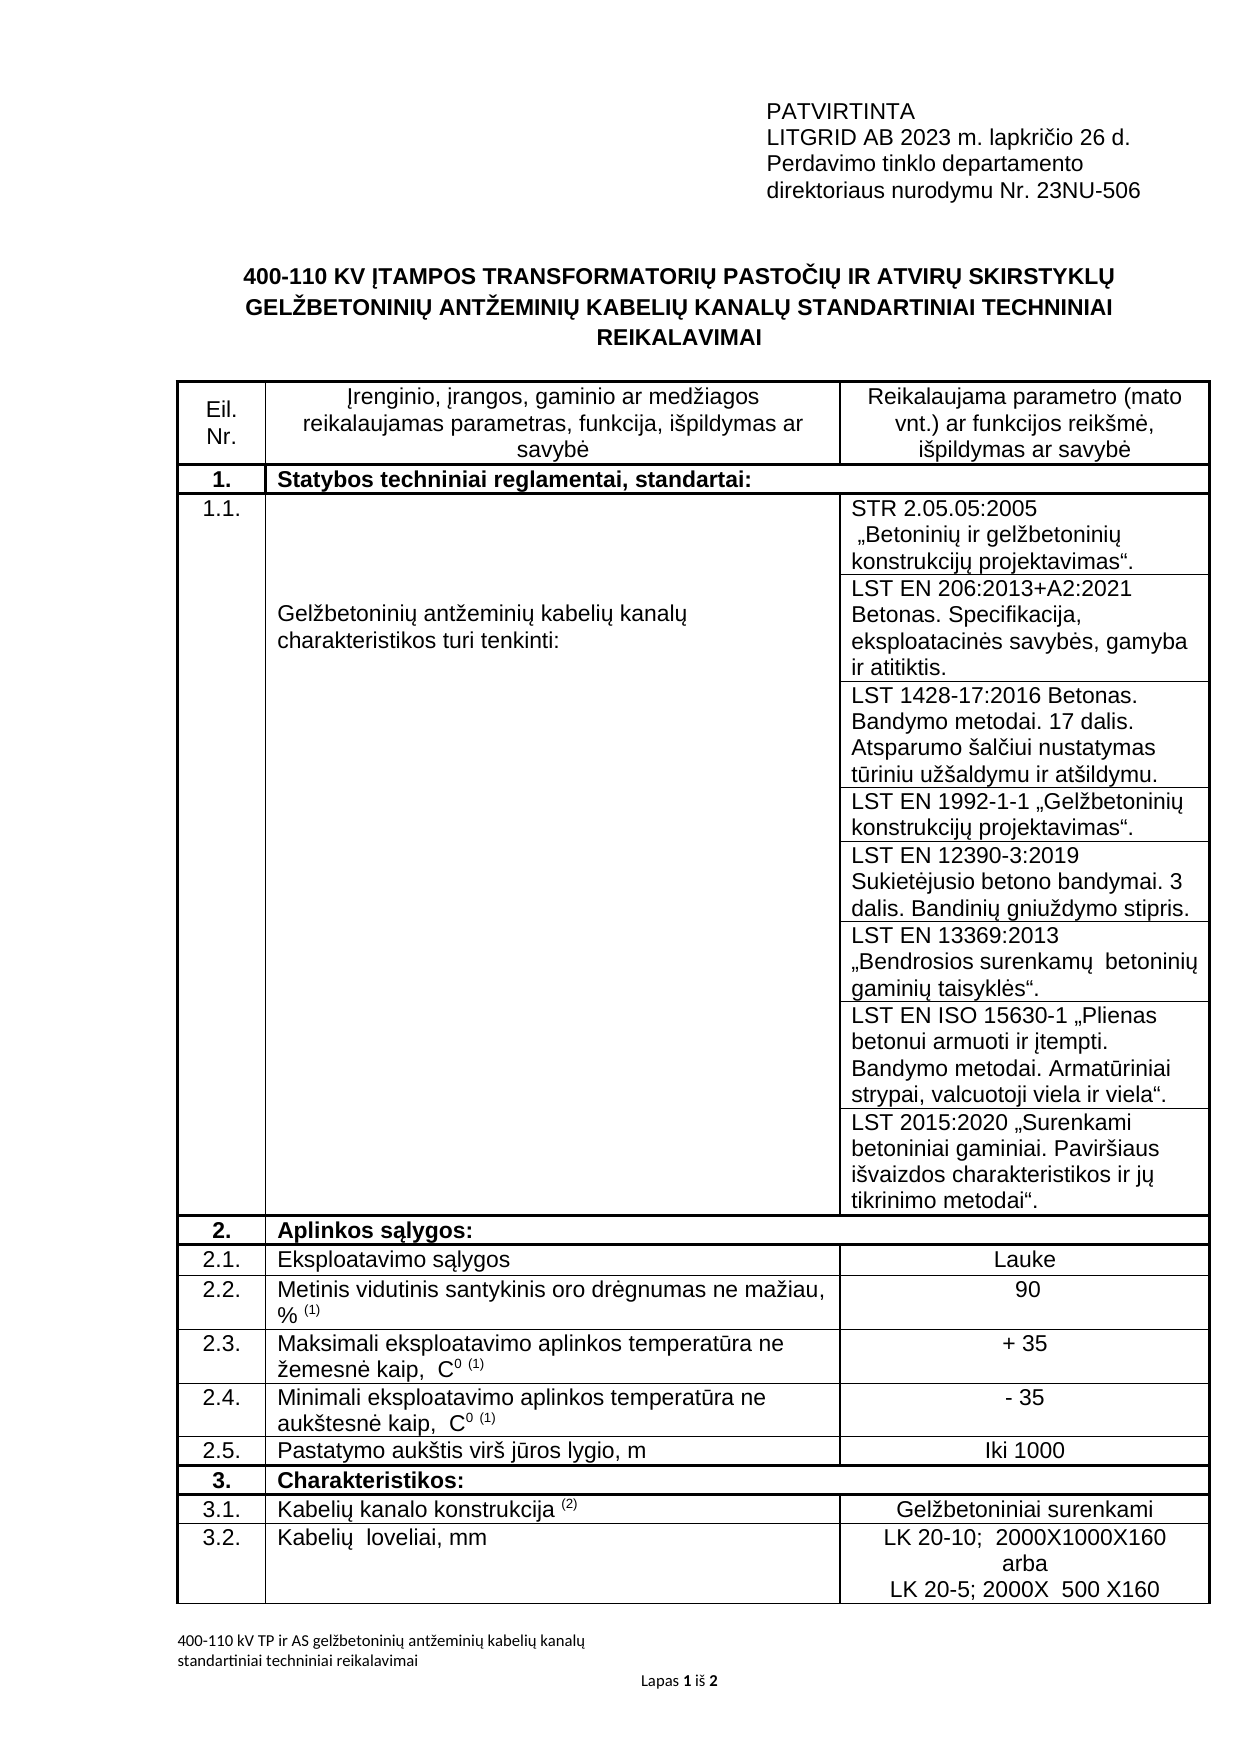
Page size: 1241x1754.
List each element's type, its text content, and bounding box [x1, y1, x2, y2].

table_header Eil. Nr. [179, 383, 265, 462]
table_cell Kabelių kanalo konstrukcija (2) [266, 1496, 839, 1522]
table_cell 1. [179, 466, 264, 492]
table_cell 2.2. [179, 1276, 265, 1329]
text 400-110 KV ĮTAMPOS TRANSFORMATORIŲ PASTOČIŲ IR ATVIRŲ SKIRSTYKLŲ GELŽBETONINIŲ ANTŽEMINIŲ KABELIŲ KANALŲ STANDARTINIAI TECHNINIAI REIKALAVIMAI [177, 263, 1181, 350]
table_header [714, 98, 1178, 238]
table_cell 3.2. [179, 1524, 265, 1603]
table_cell LST EN 13369:2013 „Bendrosios surenkamų betoninių gaminių taisyklės“. [841, 922, 1208, 1001]
table_cell STR 2.05.05:2005 „Betoninių ir gelžbetoninių konstrukcijų projektavimas“. [841, 495, 1208, 574]
table_cell + 35 [841, 1330, 1208, 1382]
table_cell Statybos techniniai reglamentai, standartai: [267, 466, 1208, 492]
table_cell Eksploatavimo sąlygos [266, 1246, 839, 1275]
table_cell Minimali eksploatavimo aplinkos temperatūra ne aukštesnė kaip, C0 (1) [266, 1384, 839, 1436]
table_cell Kabelių loveliai, mm [266, 1524, 839, 1603]
table_cell Aplinkos sąlygos: [266, 1217, 1208, 1243]
table_cell 2.4. [179, 1384, 265, 1436]
table_cell Gelžbetoninių antžeminių kabelių kanalų charakteristikos turi tenkinti: [266, 495, 839, 1214]
table_header Įrenginio, įrangos, gaminio ar medžiagos reikalaujamas parametras, funkcija, išpildymas ar savybė [266, 383, 839, 462]
table_cell Metinis vidutinis santykinis oro drėgnumas ne mažiau, % (1) [266, 1276, 839, 1329]
table_cell 2. [179, 1217, 265, 1243]
table_cell 90 [841, 1276, 1208, 1329]
table_cell LK 20-10; 2000X1000X160 arba LK 20-5; 2000X 500 X160 [841, 1524, 1208, 1603]
table_cell 2.1. [179, 1246, 265, 1275]
table_cell 3.1. [179, 1496, 265, 1522]
table_cell LST EN ISO 15630-1 „Plienas betonui armuoti ir įtempti. Bandymo metodai. Armatūriniai strypai, valcuotoji viela ir viela“. [841, 1002, 1208, 1107]
table_cell 1.1. [179, 495, 265, 1214]
table_cell LST 2015:2020 „Surenkami betoniniai gaminiai. Paviršiaus išvaizdos charakteristikos ir jų tikrinimo metodai“. [841, 1109, 1208, 1214]
table_cell Lauke [841, 1246, 1208, 1275]
table_cell LST EN 1992-1-1 „Gelžbetoninių konstrukcijų projektavimas“. [841, 788, 1208, 841]
table_cell 3. [179, 1467, 265, 1493]
table_cell Iki 1000 [841, 1437, 1208, 1463]
table_cell Gelžbetoniniai surenkami [841, 1496, 1208, 1522]
table_cell LST EN 206:2013+A2:2021 Betonas. Specifikacija, eksploatacinės savybės, gamyba ir atitiktis. [841, 575, 1208, 681]
table_cell Maksimali eksploatavimo aplinkos temperatūra ne žemesnė kaip, C0 (1) [266, 1330, 839, 1382]
table_cell Pastatymo aukštis virš jūros lygio, m [266, 1437, 839, 1463]
table_cell 2.5. [179, 1437, 265, 1463]
table_cell LST 1428-17:2016 Betonas. Bandymo metodai. 17 dalis. Atsparumo šalčiui nustatymas tūriniu užšaldymu ir atšildymu. [841, 682, 1208, 787]
table_header Reikalaujama parametro (mato vnt.) ar funkcijos reikšmė, išpildymas ar savybė [841, 383, 1208, 462]
table_cell - 35 [841, 1384, 1208, 1436]
table_cell 2.3. [179, 1330, 265, 1382]
table_cell Charakteristikos: [266, 1467, 1208, 1493]
table_cell LST EN 12390-3:2019 Sukietėjusio betono bandymai. 3 dalis. Bandinių gniuždymo stipris. [841, 842, 1208, 921]
